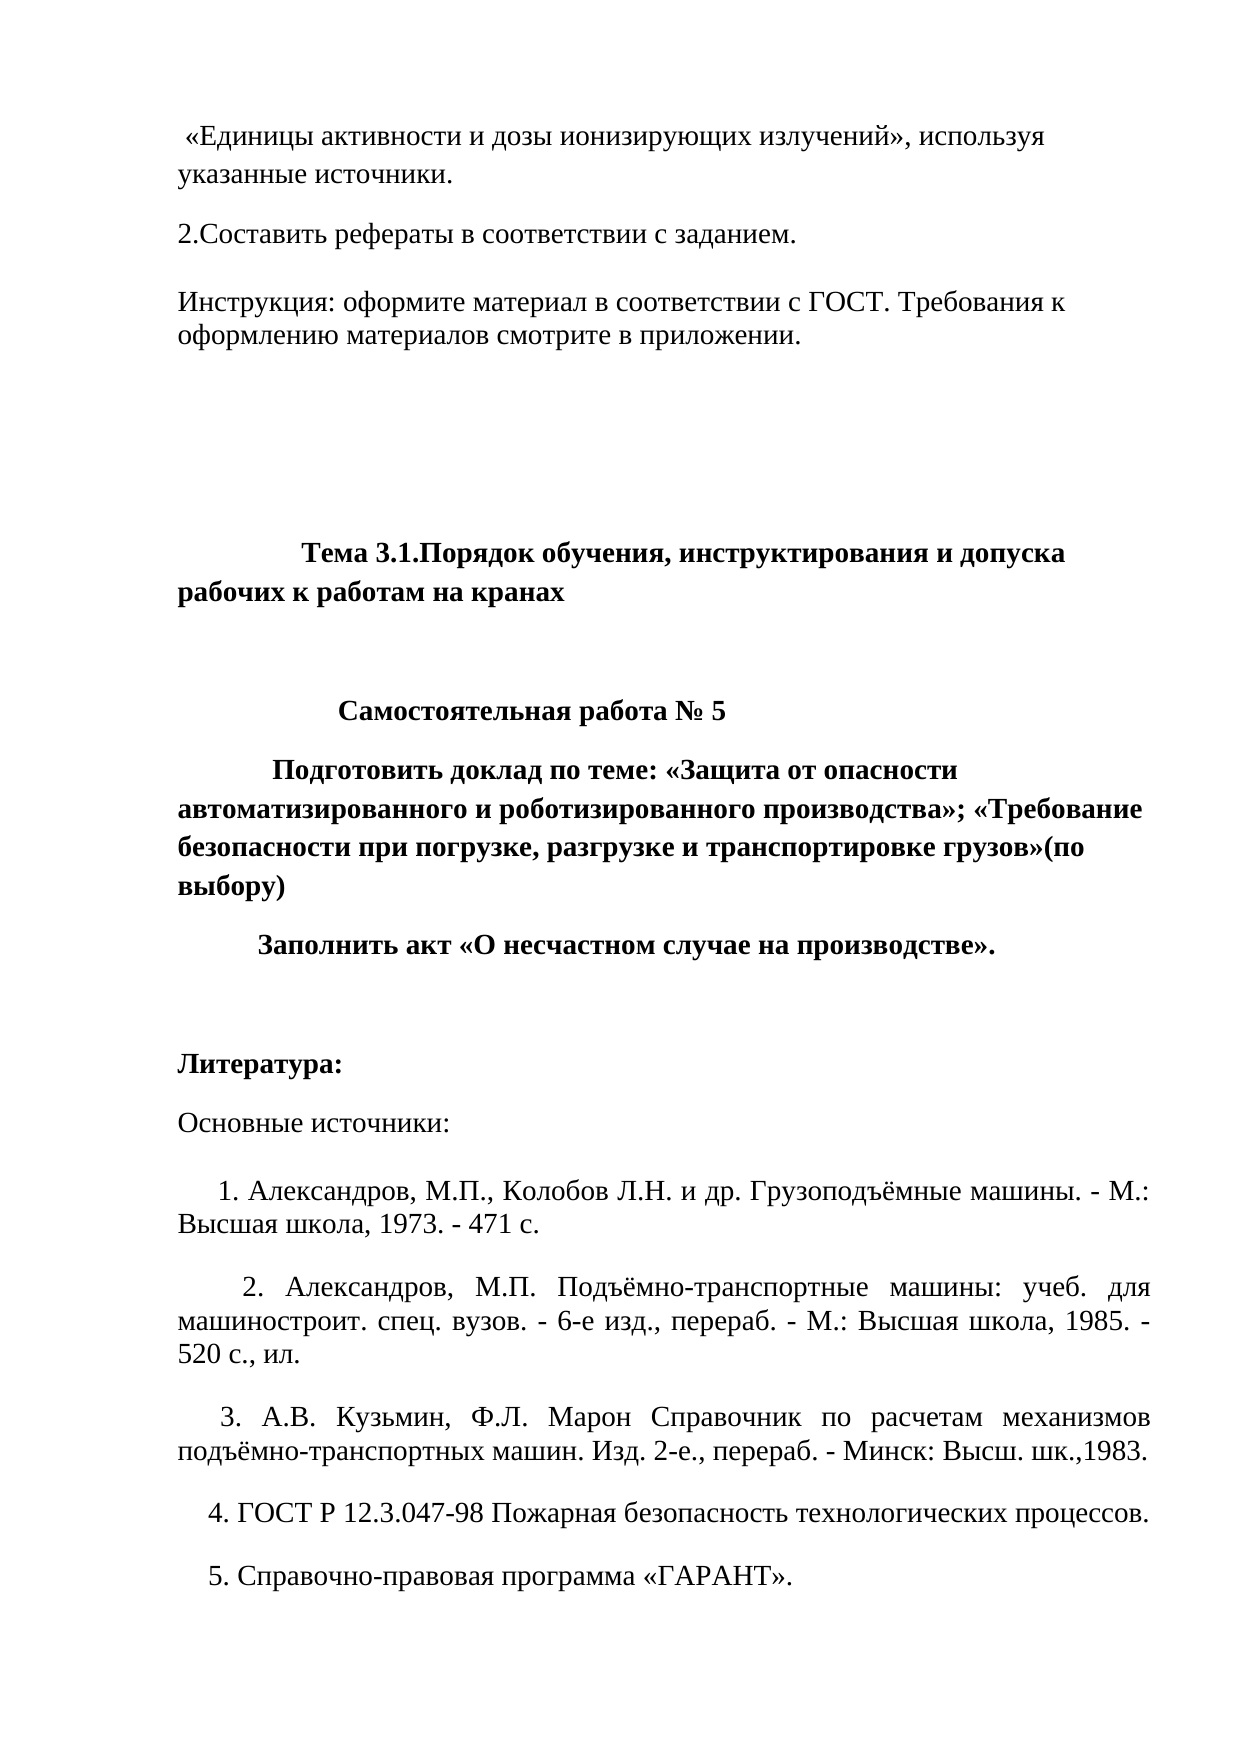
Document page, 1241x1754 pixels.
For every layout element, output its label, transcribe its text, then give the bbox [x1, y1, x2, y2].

text Основные источники: [177, 1105, 1152, 1139]
text Литература: [177, 1046, 1152, 1079]
text Самостоятельная работа № 5 [177, 693, 1152, 726]
text «Единицы активности и дозы ионизирующих излучений», используя указанные источники. [177, 118, 1152, 190]
text 1. Александров, М.П., Колобов Л.Н. и др. Грузоподъёмные машины. - М.: Высшая школа, 1973. - 471 с. [177, 1173, 1152, 1240]
text Заполнить акт «О несчастном случае на производстве». [177, 927, 1152, 961]
text 3. А.В. Кузьмин, Ф.Л. Марон Справочник по расчетам механизмов подъёмно-транспортных машин. Изд. 2-е., перераб. - Минск: Высш. шк.,1983. [177, 1399, 1152, 1466]
text 4. ГОСТ Р 12.3.047-98 Пожарная безопасность технологических процессов. [177, 1495, 1152, 1529]
text Тема 3.1.Порядок обучения, инструктирования и допуска рабочих к работам на кранах [177, 536, 1152, 608]
text 5. Справочно-правовая программа «ГАРАНТ». [177, 1558, 1152, 1592]
text Подготовить доклад по теме: «Защита от опасности автоматизированного и роботизированного производства»; «Требование безопасности при погрузке, разгрузке и транспортировке грузов»(по выбору) [177, 752, 1152, 901]
text 2.Составить рефераты в соответствии с заданием. [177, 216, 1152, 249]
text Инструкция: оформите материал в соответствии с ГОСТ. Требования к оформлению материалов смотрите в приложении. [177, 284, 1152, 351]
text 2. Александров, М.П. Подъёмно-транспортные машины: учеб. для машиностроит. спец. вузов. - 6-е изд., перераб. - М.: Высшая школа, 1985. - 520 с., ил. [177, 1269, 1152, 1370]
